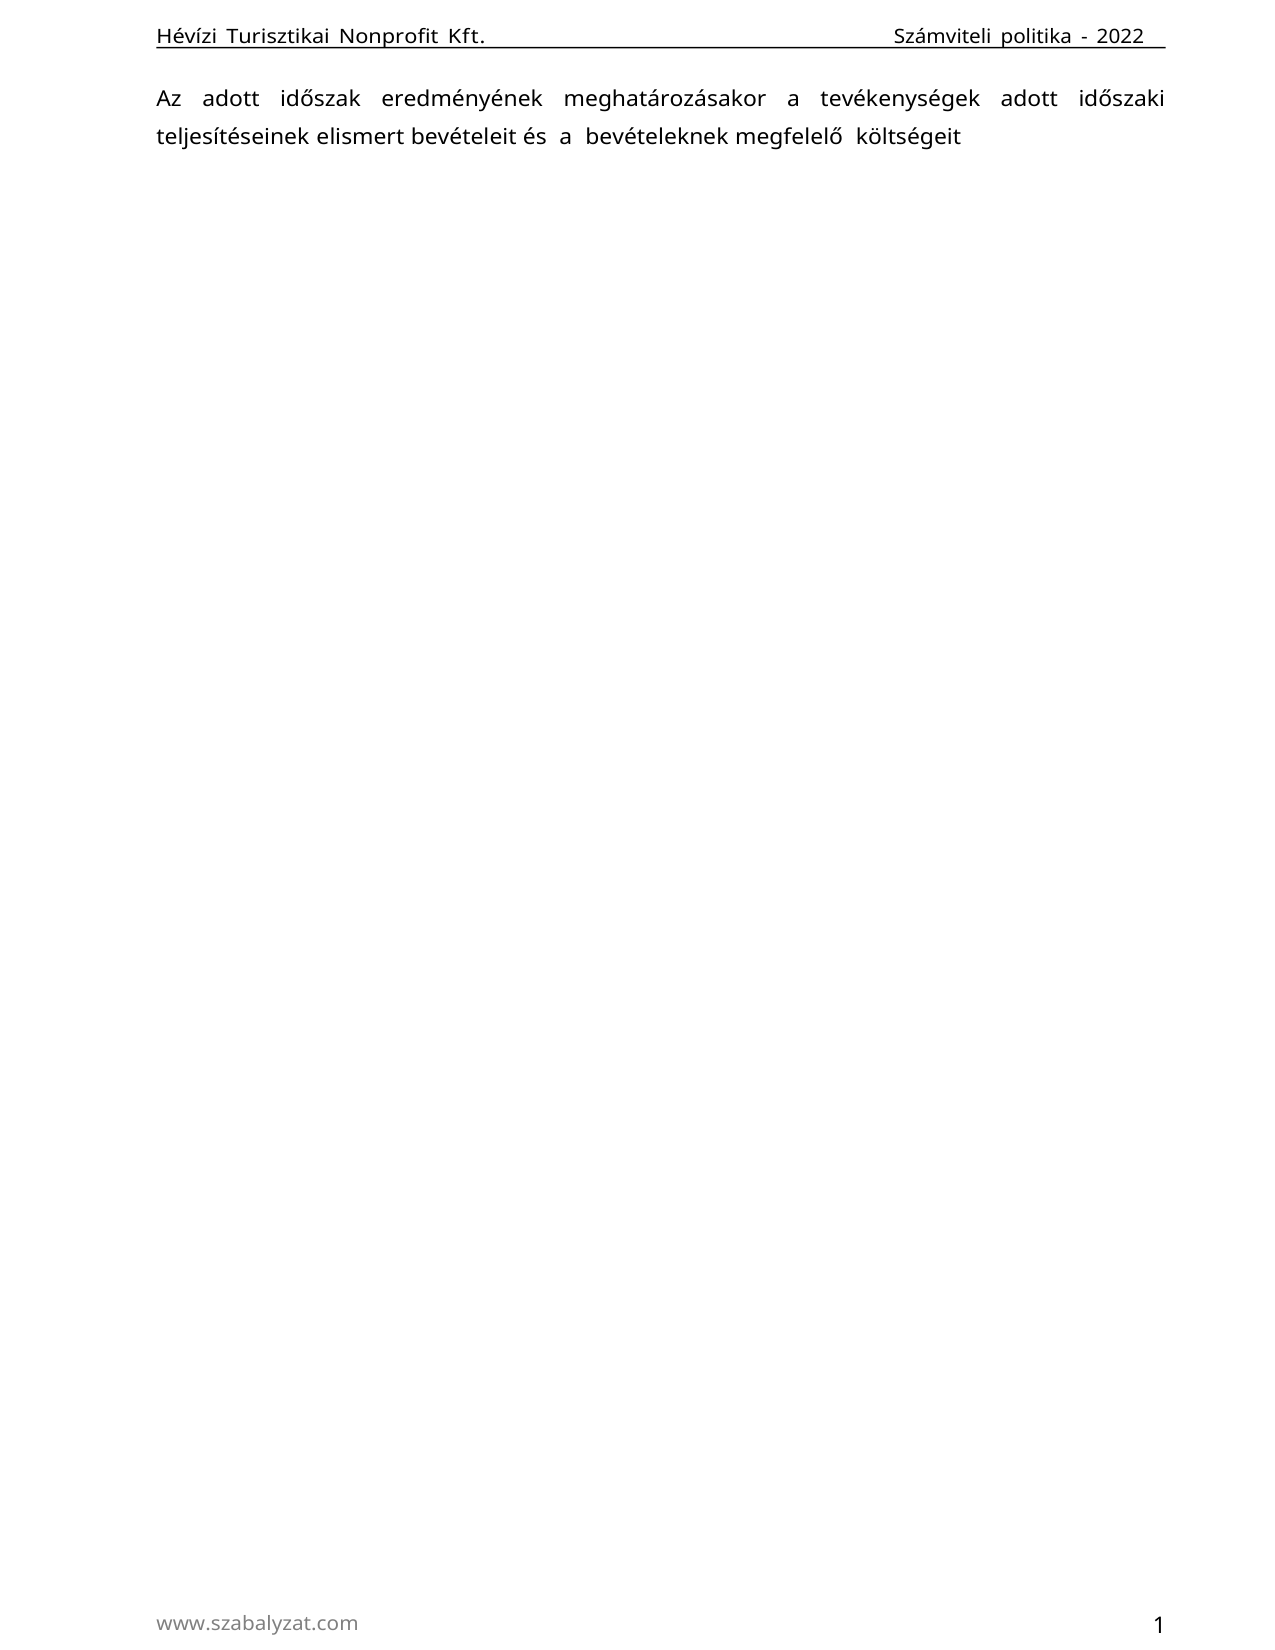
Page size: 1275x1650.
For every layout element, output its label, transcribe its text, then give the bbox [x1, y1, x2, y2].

text Az adott időszak eredményének meghatározásakor a tevékenységek adott időszaki teljesítéseinek elismert bevételeit és a bevételeknek megfelelő költségeit [156, 83, 1165, 150]
